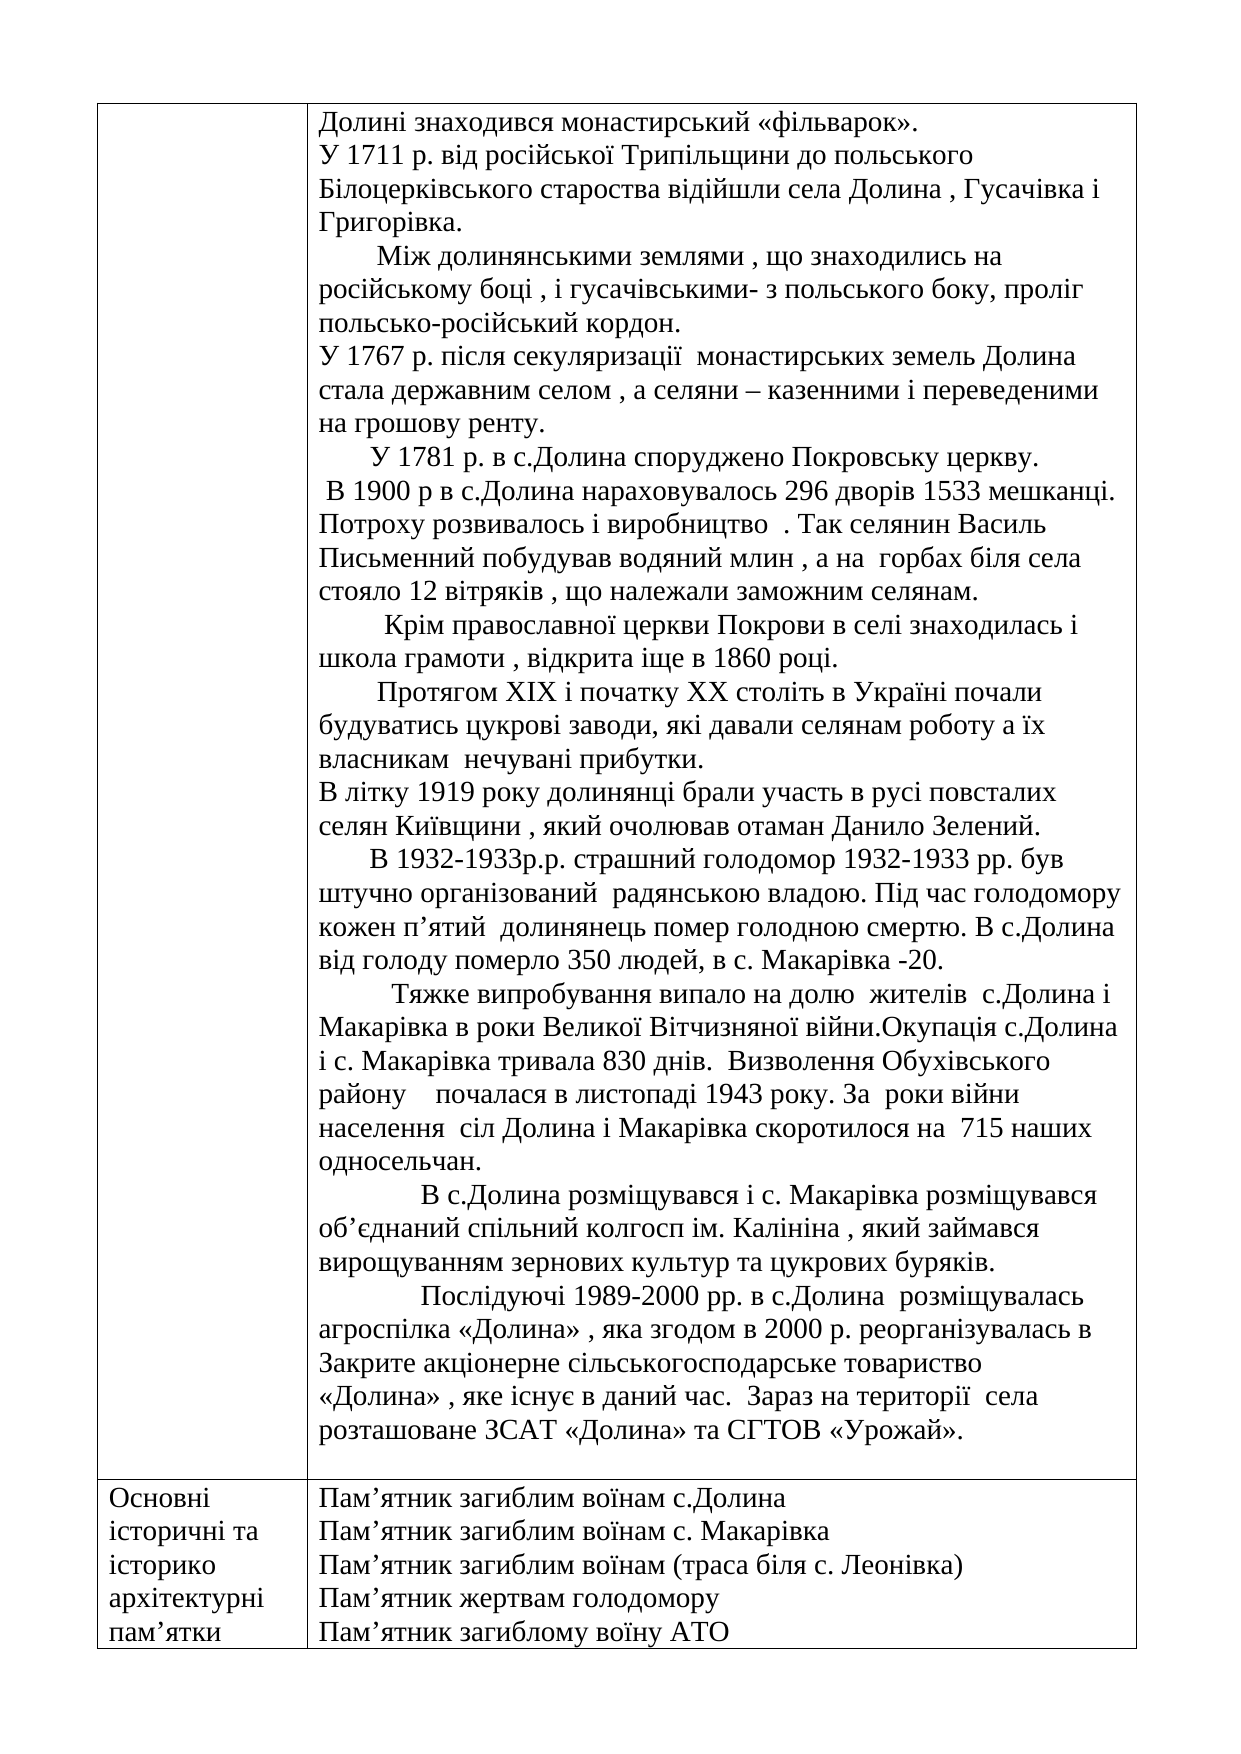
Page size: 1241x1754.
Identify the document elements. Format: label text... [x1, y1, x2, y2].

table_cell Пам’ятник загиблим воїнам с.Долина Пам’ятник загиблим воїнам с. Макарівка Пам’ятник загиблим воїнам (траса біля с. Леонівка) Пам’ятник жертвам голодомору Пам’ятник загиблому воїну АТО [308, 1480, 1136, 1648]
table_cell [98, 104, 307, 1479]
table_cell Основні історичні та історико архітектурні пам’ятки [98, 1480, 307, 1648]
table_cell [308, 104, 1136, 1479]
